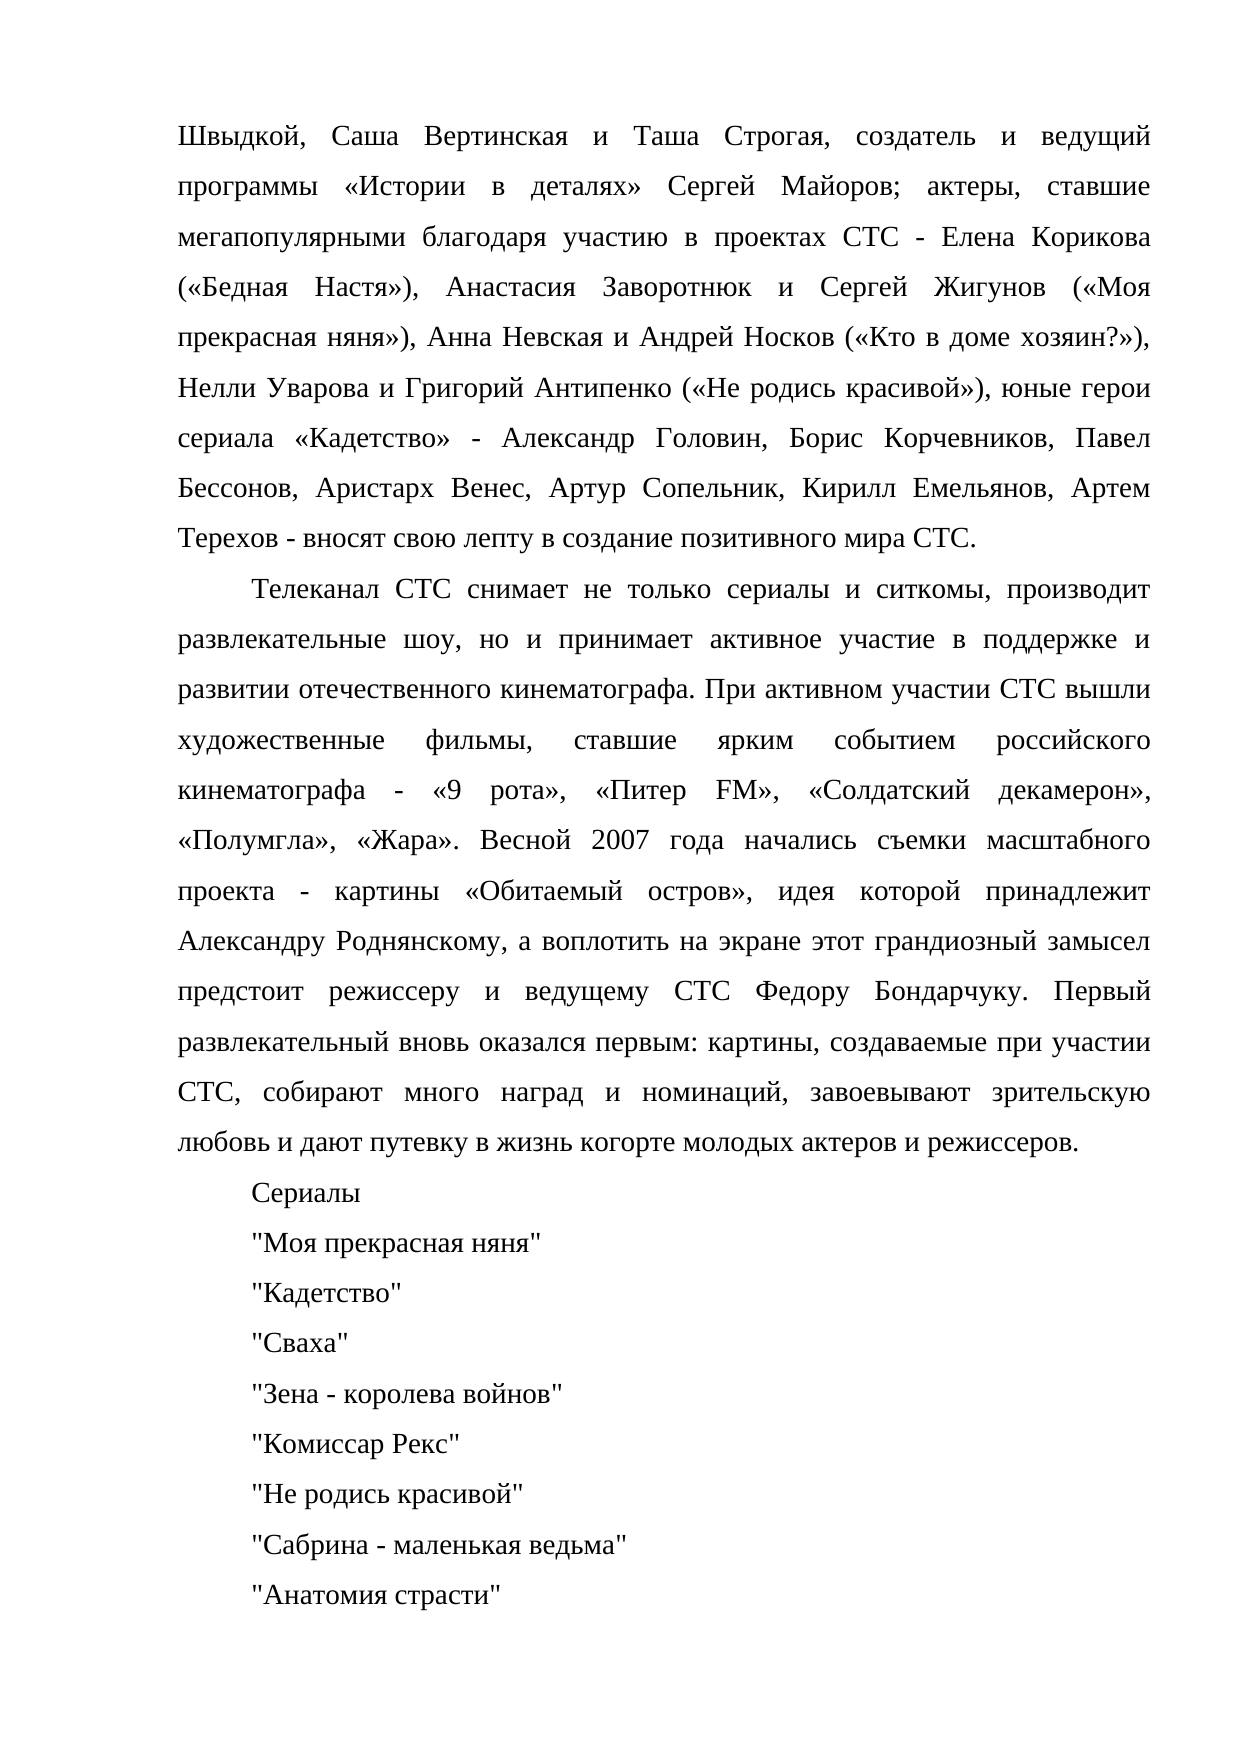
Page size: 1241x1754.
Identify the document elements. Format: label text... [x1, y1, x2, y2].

text "Анатомия страсти" [177, 1577, 1152, 1611]
text "Моя прекрасная няня" [177, 1225, 1152, 1258]
text "Комиссар Рекс" [177, 1426, 1152, 1460]
text Телеканал СТС снимает не только сериалы и ситкомы, производит развлекательные шоу, но и принимает активное участие в поддержке и развитии отечественного кинематографа. При активном участии СТС вышли художественные фильмы, ставшие ярким событием российского кинематографа - «9 рота», «Питер FM», «Солдатский декамерон», «Полумгла», «Жара». Весной 2007 года начались съемки масштабного проекта - картины «Обитаемый остров», идея которой принадлежит Александру Роднянскому, а воплотить на экране этот грандиозный замысел предстоит режиссеру и ведущему СТС Федору Бондарчуку. Первый развлекательный вновь оказался первым: картины, создаваемые при участии СТС, собирают много наград и номинаций, завоевывают зрительскую любовь и дают путевку в жизнь когорте молодых актеров и режиссеров. [177, 571, 1152, 1158]
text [177, 118, 1152, 554]
text "Сваха" [177, 1326, 1152, 1359]
text "Сабрина - маленькая ведьма" [177, 1527, 1152, 1560]
text "Зена - королева войнов" [177, 1376, 1152, 1409]
text Сериалы [177, 1175, 1152, 1208]
text "Кадетство" [177, 1275, 1152, 1309]
text "Не родись красивой" [177, 1477, 1152, 1510]
